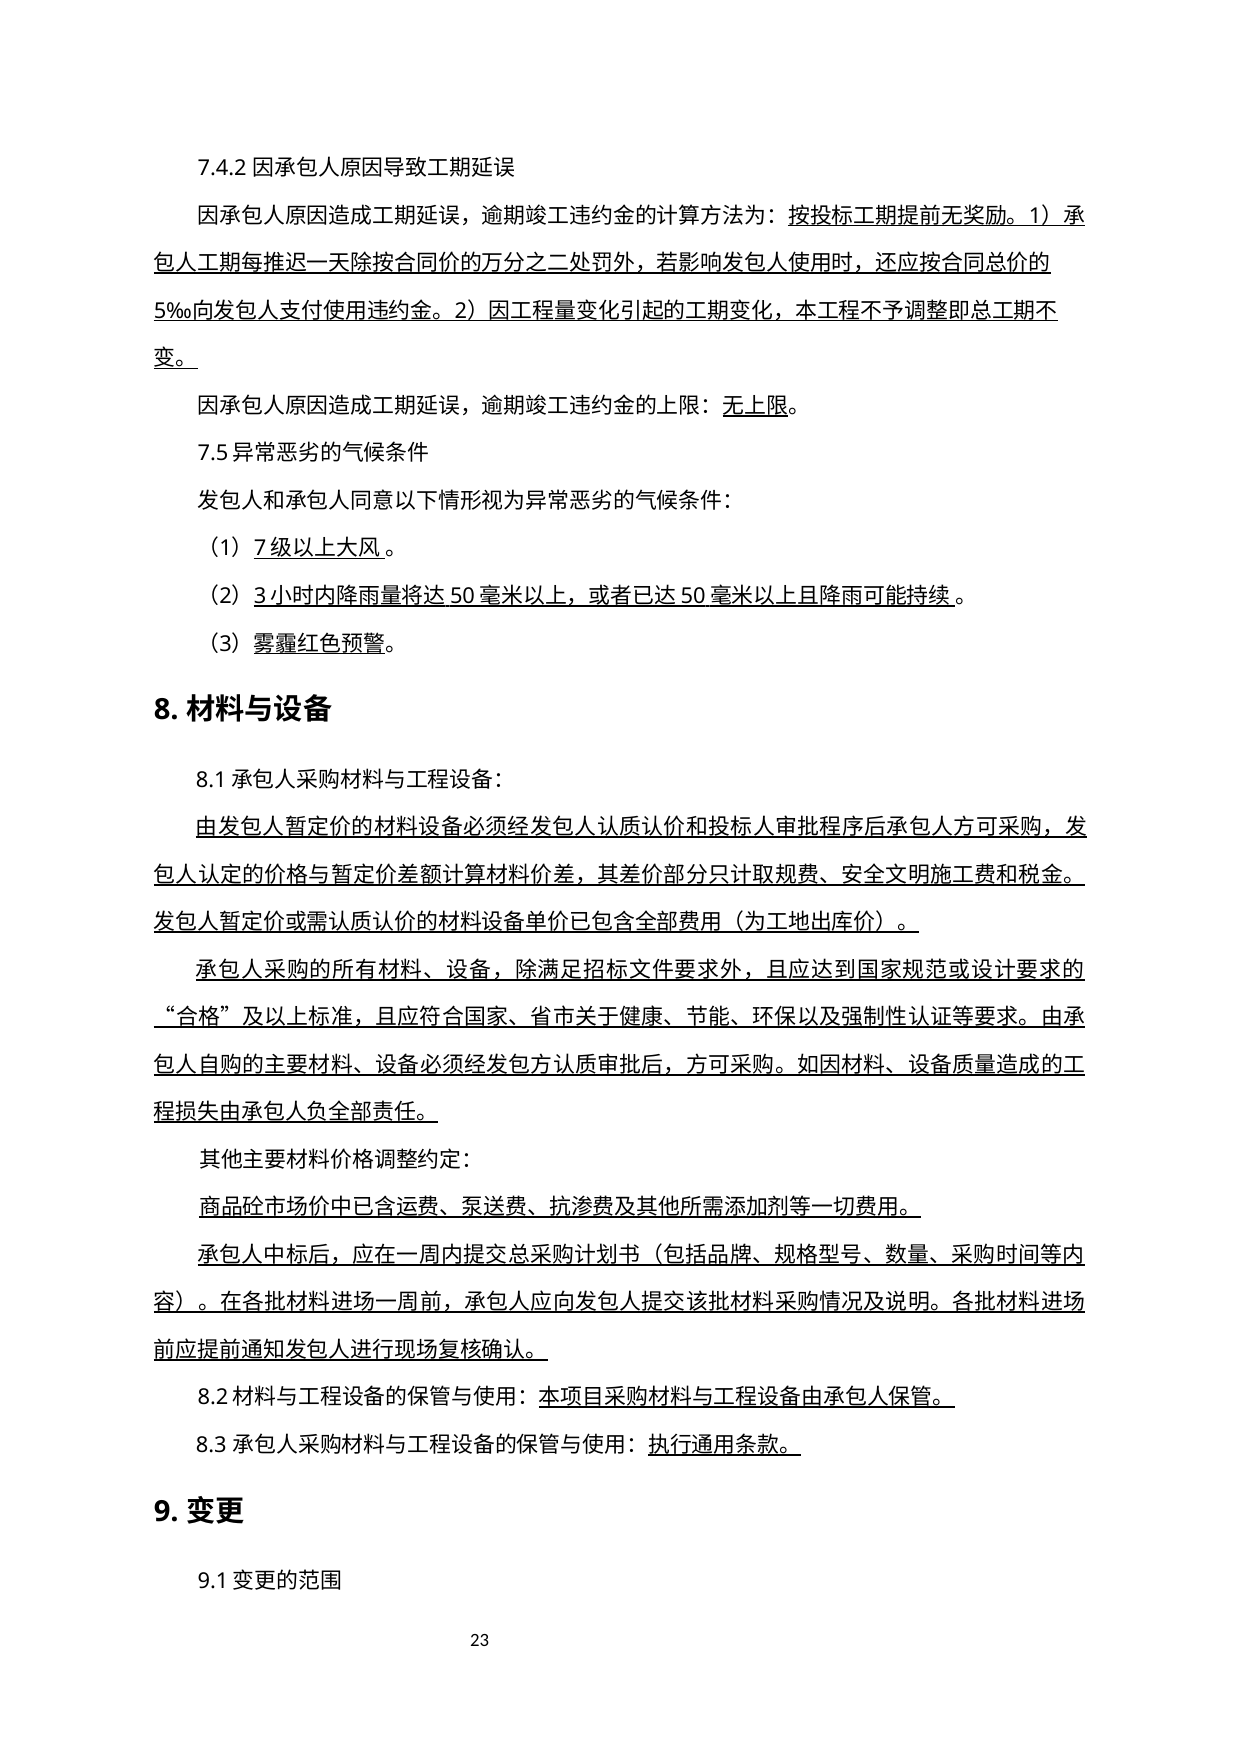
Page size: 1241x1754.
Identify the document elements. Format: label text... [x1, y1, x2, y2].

text 承包人采购的所有材料、设备，除满足招标文件要求外，且应达到国家规范或设计要求的“合格”及以上标准，且应符合国家、省市关于健康、节能、环保以及强制性认证等要求。由承包人自购的主要材料、设备必须经发包方认质审批后，方可采购。如因材料、设备质量造成的工程损失由承包人负全部责任。 [153, 952, 1087, 1126]
text 承包人中标后，应在一周内提交总采购计划书（包括品牌、规格型号、数量、采购时间等内容）。在各批材料进场一周前，承包人应向发包人提交该批材料采购情况及说明。各批材料进场前应提前通知发包人进行现场复核确认。 [153, 1237, 1087, 1363]
text 8.1承包人采购材料与工程设备： [153, 762, 1087, 793]
text 8.3 承包人采购材料与工程设备的保管与使用：执行通用条款。 [153, 1427, 1087, 1459]
text 由发包人暂定价的材料设备必须经发包人认质认价和投标人审批程序后承包人方可采购，发包人认定的价格与暂定价差额计算材料价差，其差价部分只计取规费、安全文明施工费和税金。发包人暂定价或需认质认价的材料设备单价已包含全部费用（为工地出库价）。 [153, 809, 1087, 936]
text 发包人和承包人同意以下情形视为异常恶劣的气候条件： [153, 483, 1087, 514]
text 商品砼市场价中已含运费、泵送费、抗渗费及其他所需添加剂等一切费用。 [153, 1189, 1087, 1221]
text 因承包人原因造成工期延误，逾期竣工违约金的计算方法为：按投标工期提前无奖励。1）承包人工期每推迟一天除按合同价的万分之二处罚外，若影响发包人使用时，还应按合同总价的5‰向发包人支付使用违约金。2）因工程量变化引起的工期变化，本工程不予调整即总工期不变。 [153, 198, 1087, 372]
subtitle 8. 材料与设备 [153, 686, 1087, 728]
text 7.4.2 因承包人原因导致工期延误 [153, 150, 1087, 182]
text 7.5异常恶劣的气候条件 [153, 435, 1087, 467]
text 9.1变更的范围 [153, 1563, 1087, 1595]
subtitle 9. 变更 [153, 1487, 1087, 1529]
text （2）3小时内降雨量将达50毫米以上，或者已达50毫米以上且降雨可能持续 。 [153, 578, 1087, 610]
text （3）雾霾红色预警。 [153, 626, 1087, 657]
text （1）7级以上大风 。 [153, 530, 1087, 562]
text 因承包人原因造成工期延误，逾期竣工违约金的上限：无上限。 [153, 388, 1087, 419]
text 其他主要材料价格调整约定： [153, 1142, 1087, 1173]
text 8.2材料与工程设备的保管与使用：本项目采购材料与工程设备由承包人保管。 [153, 1379, 1087, 1411]
